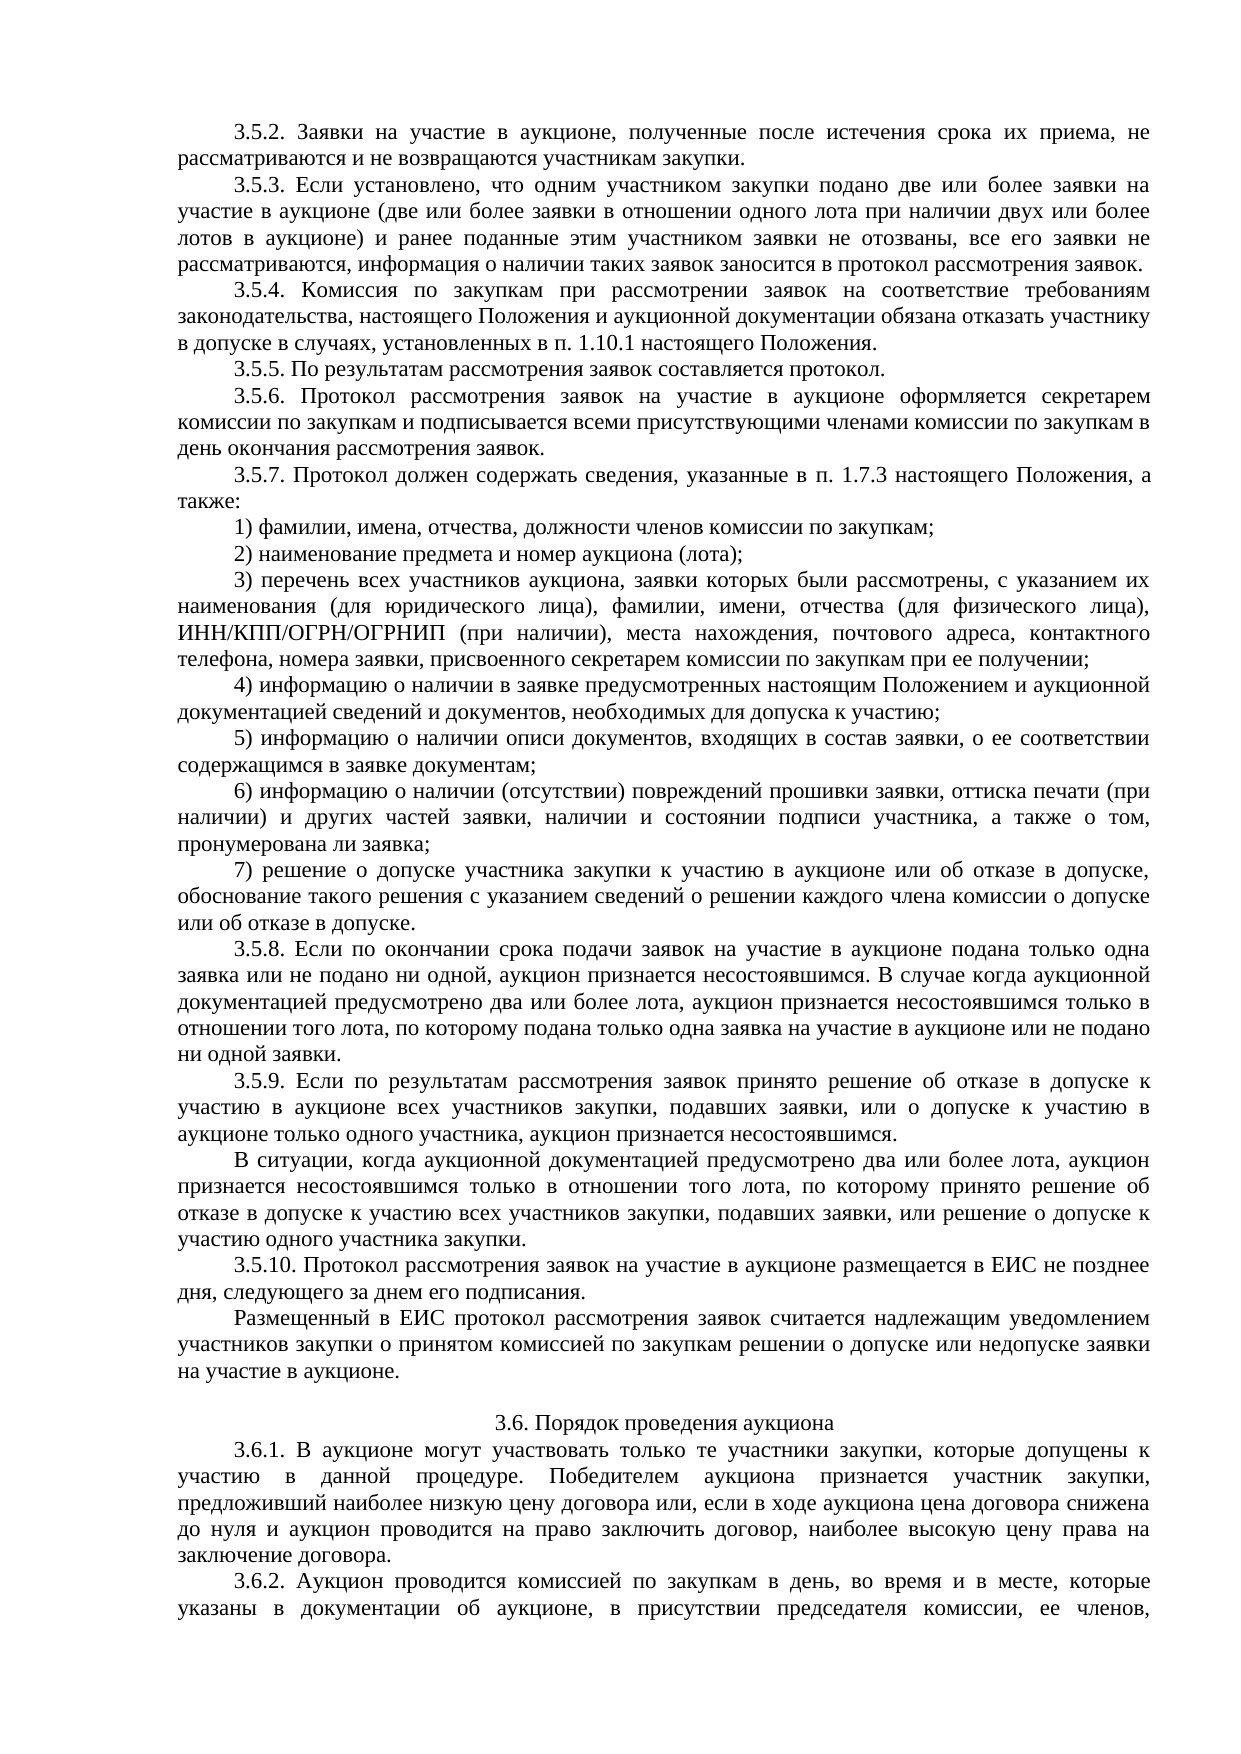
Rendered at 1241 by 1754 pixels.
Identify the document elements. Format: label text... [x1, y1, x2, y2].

text 6) информацию о наличии (отсутствии) повреждений прошивки заявки, оттиска печати (при наличии) и других частей заявки, наличии и состоянии подписи участника, а также о том, пронумерована ли заявка; [177, 777, 1152, 856]
text 1) фамилии, имена, отчества, должности членов комиссии по закупкам; [177, 513, 1152, 540]
text 3.6.1. В аукционе могут участвовать только те участники закупки, которые допущены к участию в данной процедуре. Победителем аукциона признается участник закупки, предложивший наиболее низкую цену договора или, если в ходе аукциона цена договора снижена до нуля и аукцион проводится на право заключить договор, наиболее высокую цену права на заключение договора. [177, 1436, 1152, 1568]
text 2) наименование предмета и номер аукциона (лота); [177, 540, 1152, 566]
text 4) информацию о наличии в заявке предусмотренных настоящим Положением и аукционной документацией сведений и документов, необходимых для допуска к участию; [177, 672, 1152, 724]
text 3.5.10. Протокол рассмотрения заявок на участие в аукционе размещается в ЕИС не позднее дня, следующего за днем его подписания. [177, 1251, 1152, 1304]
text 3.5.4. Комиссия по закупкам при рассмотрении заявок на соответствие требованиям законодательства, настоящего Положения и аукционной документации обязана отказать участнику в допуске в случаях, установленных в п. 1.10.1 настоящего Положения. [177, 276, 1152, 355]
text 3.6. Порядок проведения аукциона [177, 1409, 1152, 1436]
text 3.5.3. Если установлено, что одним участником закупки подано две или более заявки на участие в аукционе (две или более заявки в отношении одного лота при наличии двух или более лотов в аукционе) и ранее поданные этим участником заявки не отозваны, все его заявки не рассматриваются, информация о наличии таких заявок заносится в протокол рассмотрения заявок. [177, 171, 1152, 276]
text 3.5.2. Заявки на участие в аукционе, полученные после истечения срока их приема, не рассматриваются и не возвращаются участникам закупки. [177, 118, 1152, 171]
text 3.5.7. Протокол должен содержать сведения, указанные в п. 1.7.3 настоящего Положения, а также: [177, 461, 1152, 513]
text 3.5.8. Если по окончании срока подачи заявок на участие в аукционе подана только одна заявка или не подано ни одной, аукцион признается несостоявшимся. В случае когда аукционной документацией предусмотрено два или более лота, аукцион признается несостоявшимся только в отношении того лота, по которому подана только одна заявка на участие в аукционе или не подано ни одной заявки. [177, 935, 1152, 1067]
text 3) перечень всех участников аукциона, заявки которых были рассмотрены, с указанием их наименования (для юридического лица), фамилии, имени, отчества (для физического лица), ИНН/КПП/ОГРН/ОГРНИП (при наличии), места нахождения, почтового адреса, контактного телефона, номера заявки, присвоенного секретарем комиссии по закупкам при ее получении; [177, 566, 1152, 672]
text 3.5.5. По результатам рассмотрения заявок составляется протокол. [177, 355, 1152, 382]
text В ситуации, когда аукционной документацией предусмотрено два или более лота, аукцион признается несостоявшимся только в отношении того лота, по которому принято решение об отказе в допуске к участию всех участников закупки, подавших заявки, или решение о допуске к участию одного участника закупки. [177, 1146, 1152, 1251]
text 3.5.6. Протокол рассмотрения заявок на участие в аукционе оформляется секретарем комиссии по закупкам и подписывается всеми присутствующими членами комиссии по закупкам в день окончания рассмотрения заявок. [177, 382, 1152, 461]
text 5) информацию о наличии описи документов, входящих в состав заявки, о ее соответствии содержащимся в заявке документам; [177, 724, 1152, 777]
text Размещенный в ЕИС протокол рассмотрения заявок считается надлежащим уведомлением участников закупки о принятом комиссией по закупкам решении о допуске или недопуске заявки на участие в аукционе. [177, 1304, 1152, 1383]
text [177, 1568, 1152, 1620]
text 3.5.9. Если по результатам рассмотрения заявок принято решение об отказе в допуске к участию в аукционе всех участников закупки, подавших заявки, или о допуске к участию в аукционе только одного участника, аукцион признается несостоявшимся. [177, 1067, 1152, 1146]
text 7) решение о допуске участника закупки к участию в аукционе или об отказе в допуске, обоснование такого решения с указанием сведений о решении каждого члена комиссии о допуске или об отказе в допуске. [177, 856, 1152, 935]
